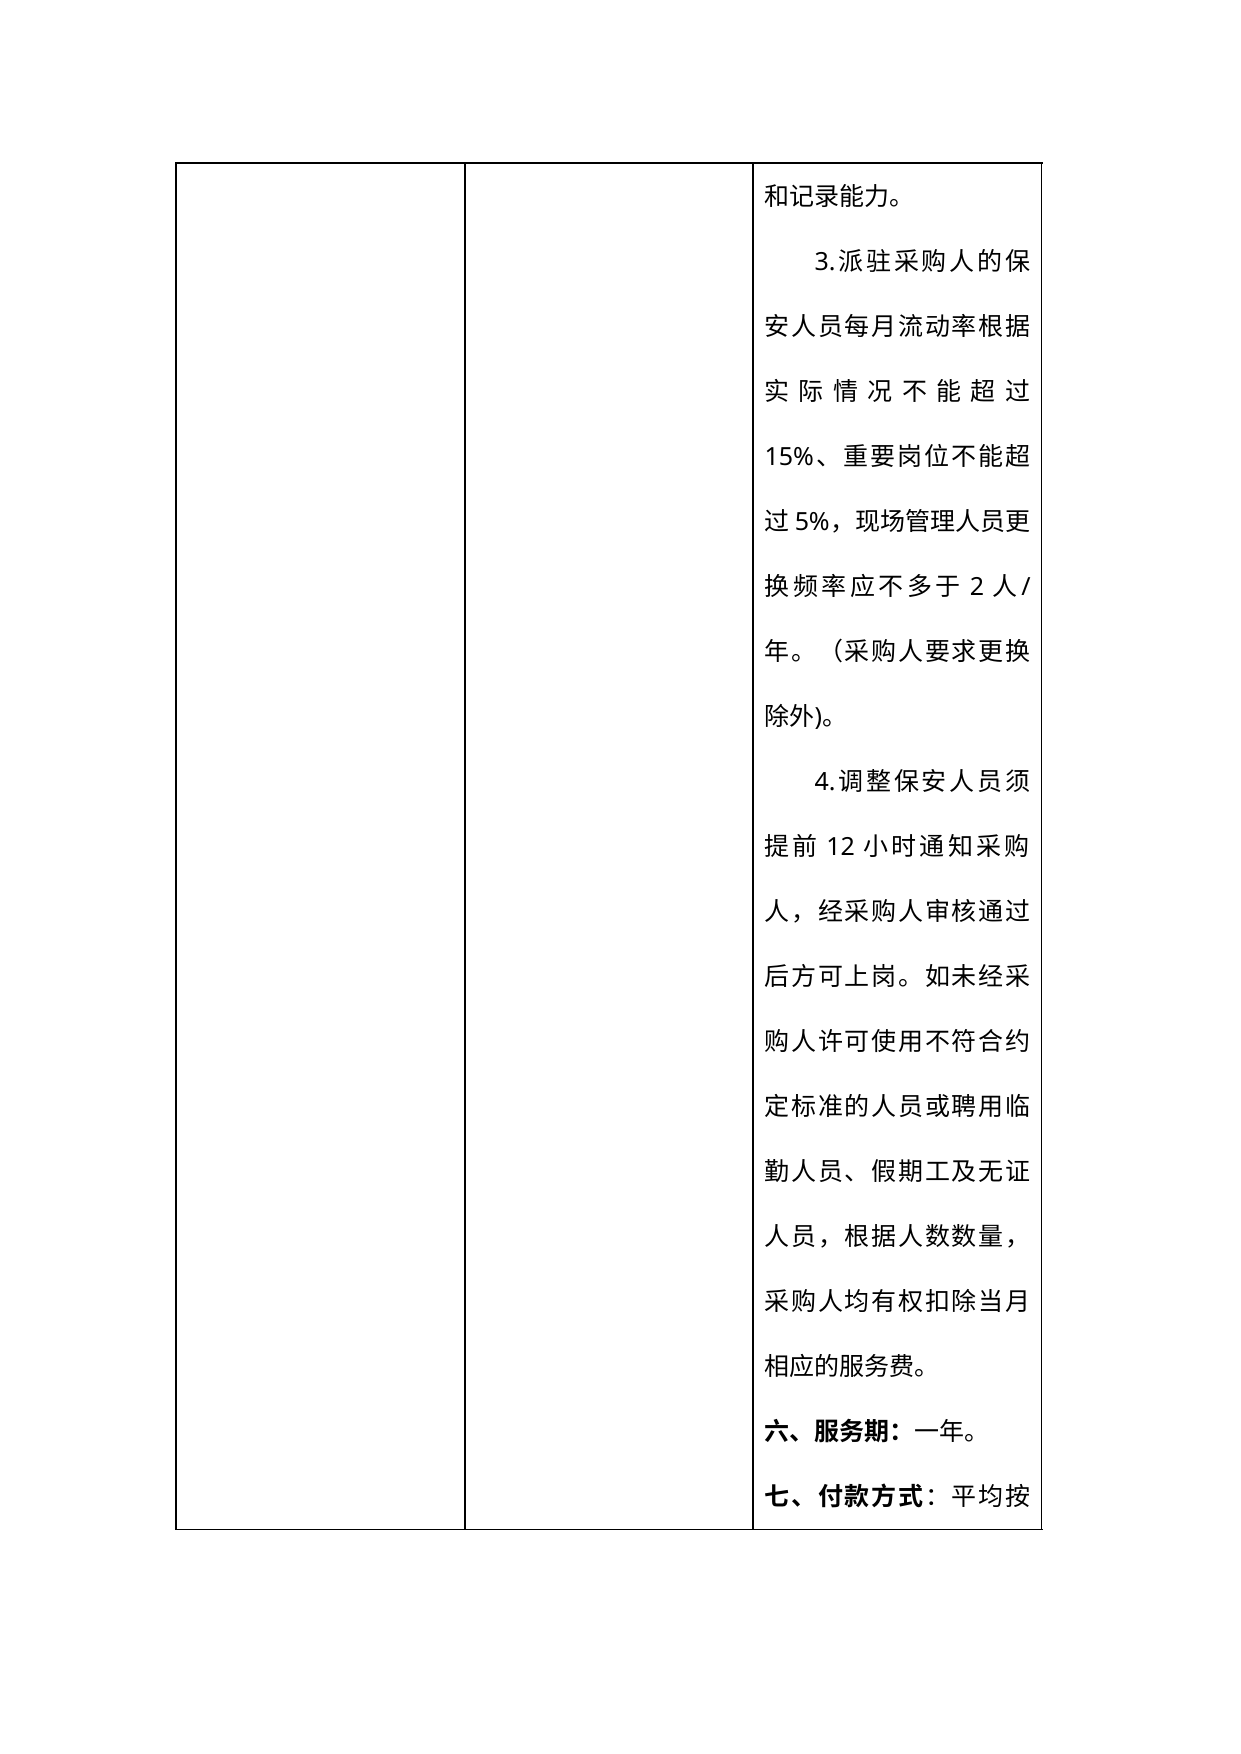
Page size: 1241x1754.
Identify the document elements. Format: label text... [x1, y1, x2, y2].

table_cell [466, 164, 752, 1528]
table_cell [754, 164, 1041, 1528]
table_cell 1 [177, 164, 464, 1528]
